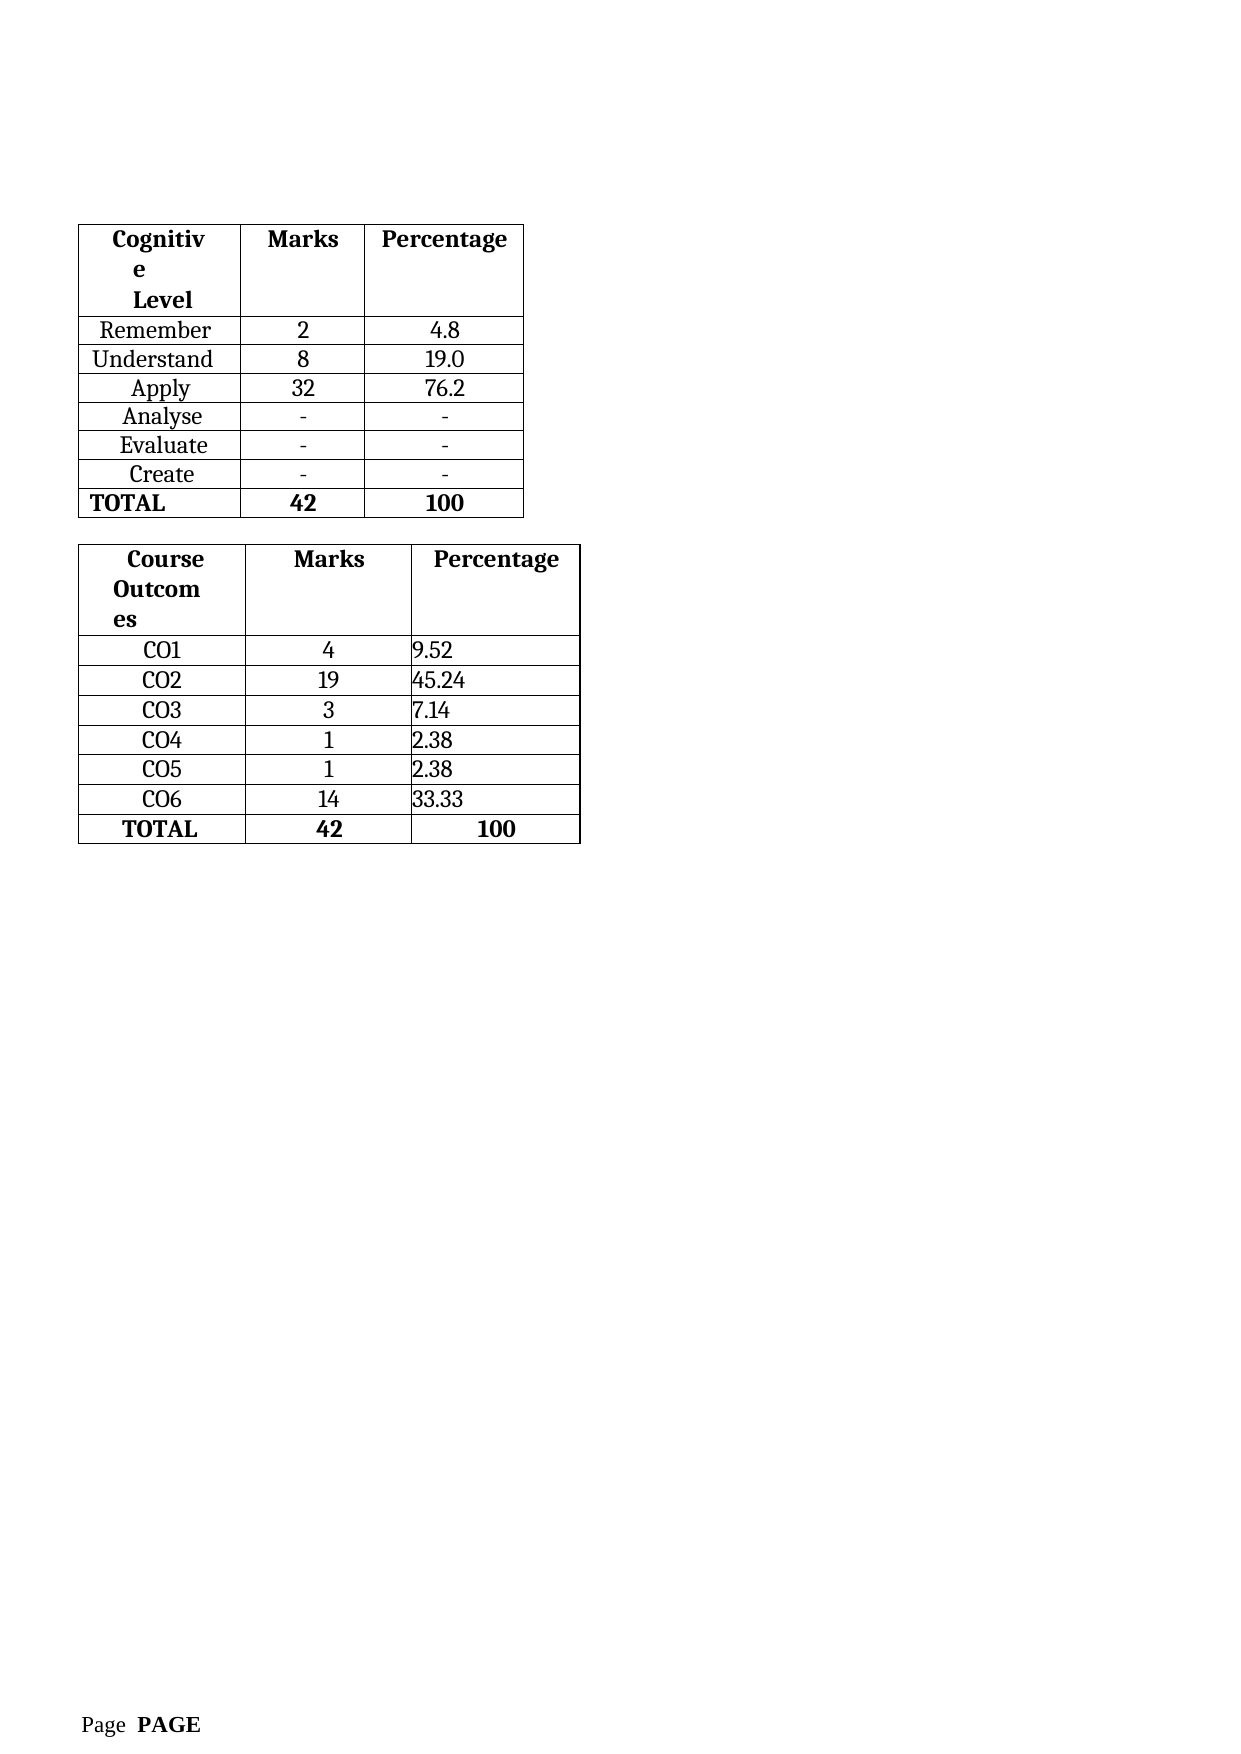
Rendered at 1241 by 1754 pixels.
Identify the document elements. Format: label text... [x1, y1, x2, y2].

table_header Cognitive Level [79, 225, 240, 316]
table_cell - [241, 403, 364, 430]
table_cell 2 [241, 317, 364, 344]
table_cell - [365, 460, 523, 488]
table_cell 19 [246, 666, 411, 695]
table_cell 76.2 [365, 374, 523, 402]
table_cell 32 [241, 374, 364, 402]
table_cell TOTAL [79, 489, 240, 517]
table_cell 45.24 [412, 666, 579, 695]
table_cell - [241, 431, 364, 459]
table_cell Remember [79, 317, 240, 344]
table_cell 1 [246, 755, 411, 784]
table_cell Apply [79, 374, 240, 402]
table_cell CO3 [79, 696, 245, 724]
table_cell 3 [246, 696, 411, 724]
table_cell 4 [246, 636, 411, 665]
table_cell 4.8 [365, 317, 523, 344]
table_cell 42 [246, 815, 411, 843]
table_cell - [365, 403, 523, 430]
table_cell 2.38 [412, 726, 579, 754]
table_cell 7.14 [412, 696, 579, 724]
table_cell 19.0 [365, 345, 523, 373]
table_cell 1 [246, 726, 411, 754]
table_cell 8 [241, 345, 364, 373]
table_cell CO6 [79, 785, 245, 814]
table_header Marks [246, 545, 411, 635]
table_cell CO1 [79, 636, 245, 665]
table_cell - [241, 460, 364, 488]
table_cell 14 [246, 785, 411, 814]
table_cell 100 [365, 489, 523, 517]
table_cell 2.38 [412, 755, 579, 784]
table_cell 42 [241, 489, 364, 517]
table_cell CO5 [79, 755, 245, 784]
table_cell CO2 [79, 666, 245, 695]
table_cell 9.52 [412, 636, 579, 665]
table_header Percentage [365, 225, 523, 316]
table_header Percentage [412, 545, 579, 635]
table_header Marks [241, 225, 364, 316]
table_cell - [365, 431, 523, 459]
table_cell TOTAL [79, 815, 245, 843]
table_cell Create [79, 460, 240, 488]
table_cell Evaluate [79, 431, 240, 459]
table_header Course Outcomes [79, 545, 245, 635]
table_cell CO4 [79, 726, 245, 754]
table_cell 33.33 [412, 785, 579, 814]
table_cell Understand [79, 345, 240, 373]
table_cell 100 [412, 815, 579, 843]
table_cell Analyse [79, 403, 240, 430]
